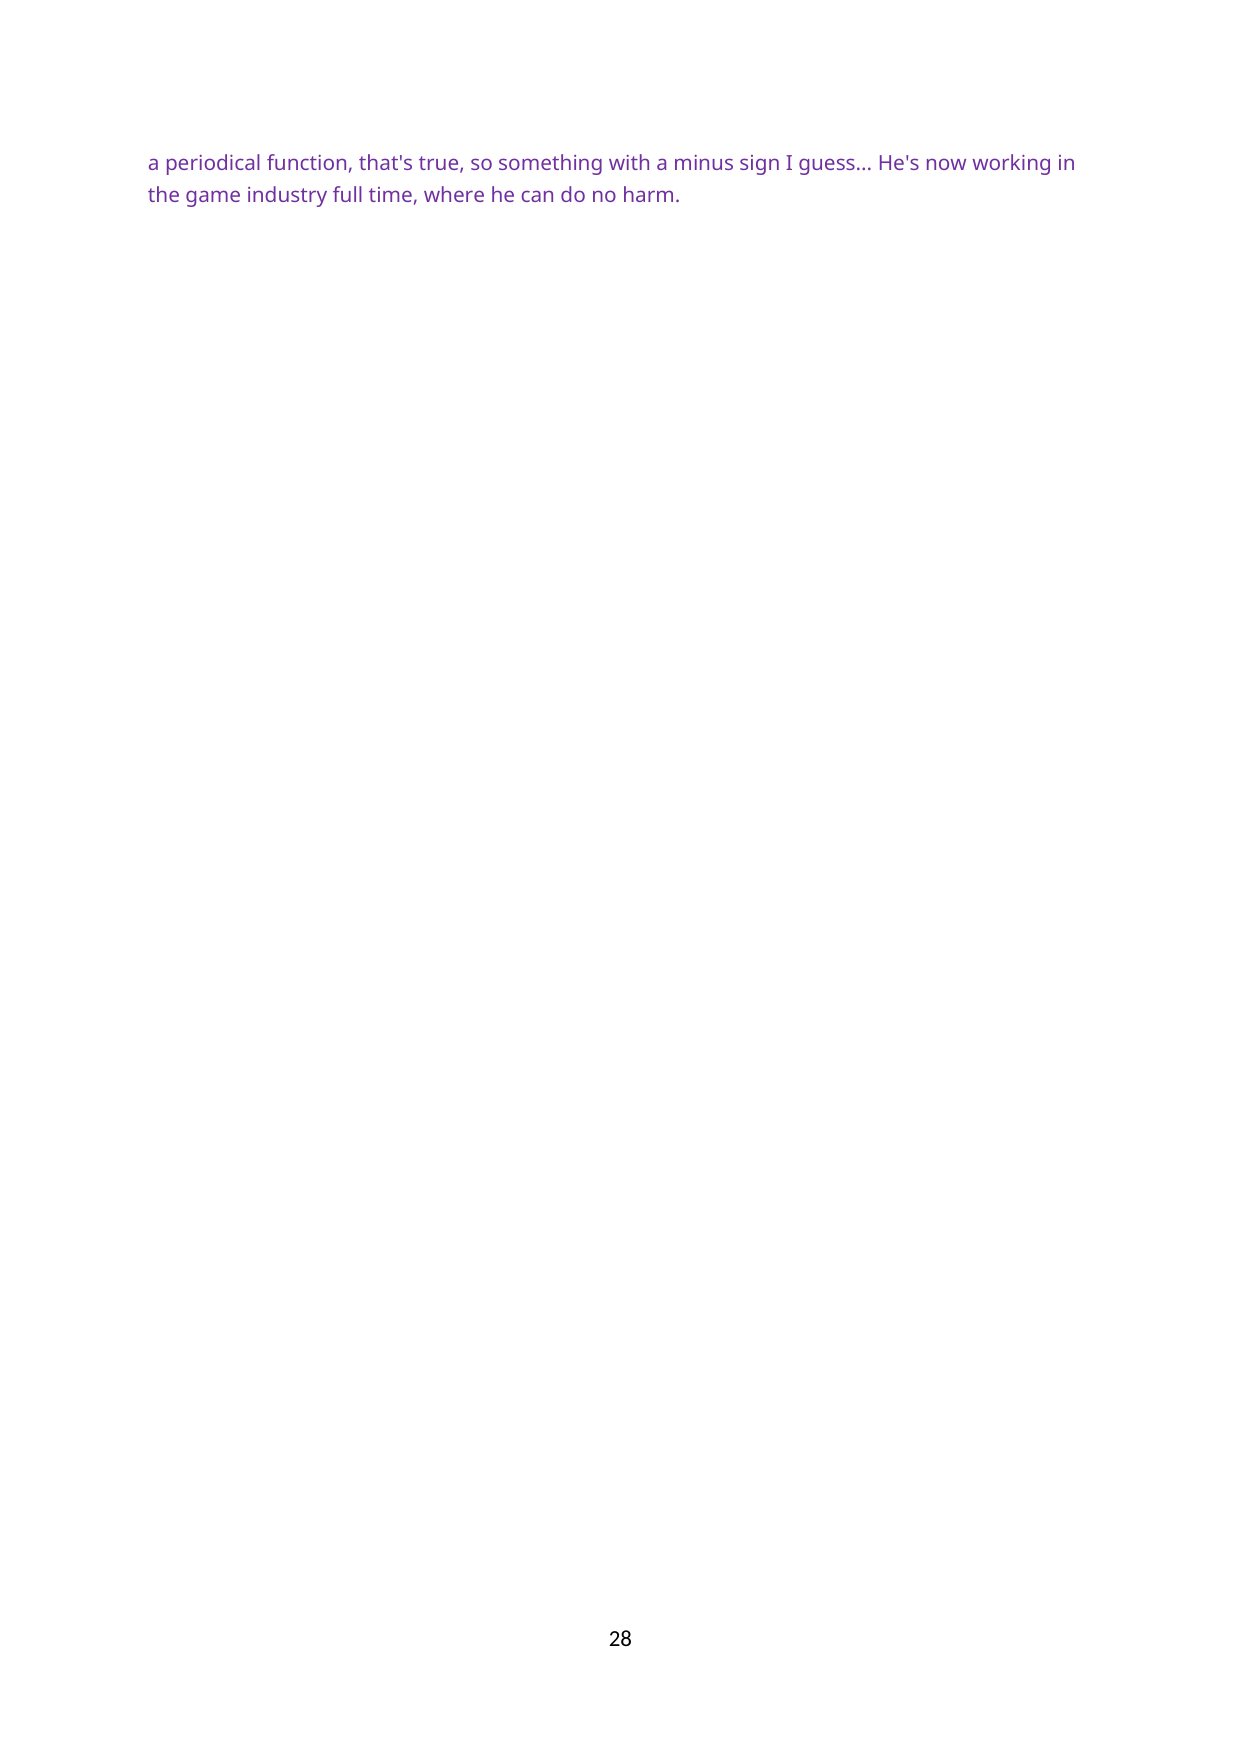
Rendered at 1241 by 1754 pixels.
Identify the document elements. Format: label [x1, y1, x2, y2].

text [148, 148, 1093, 209]
